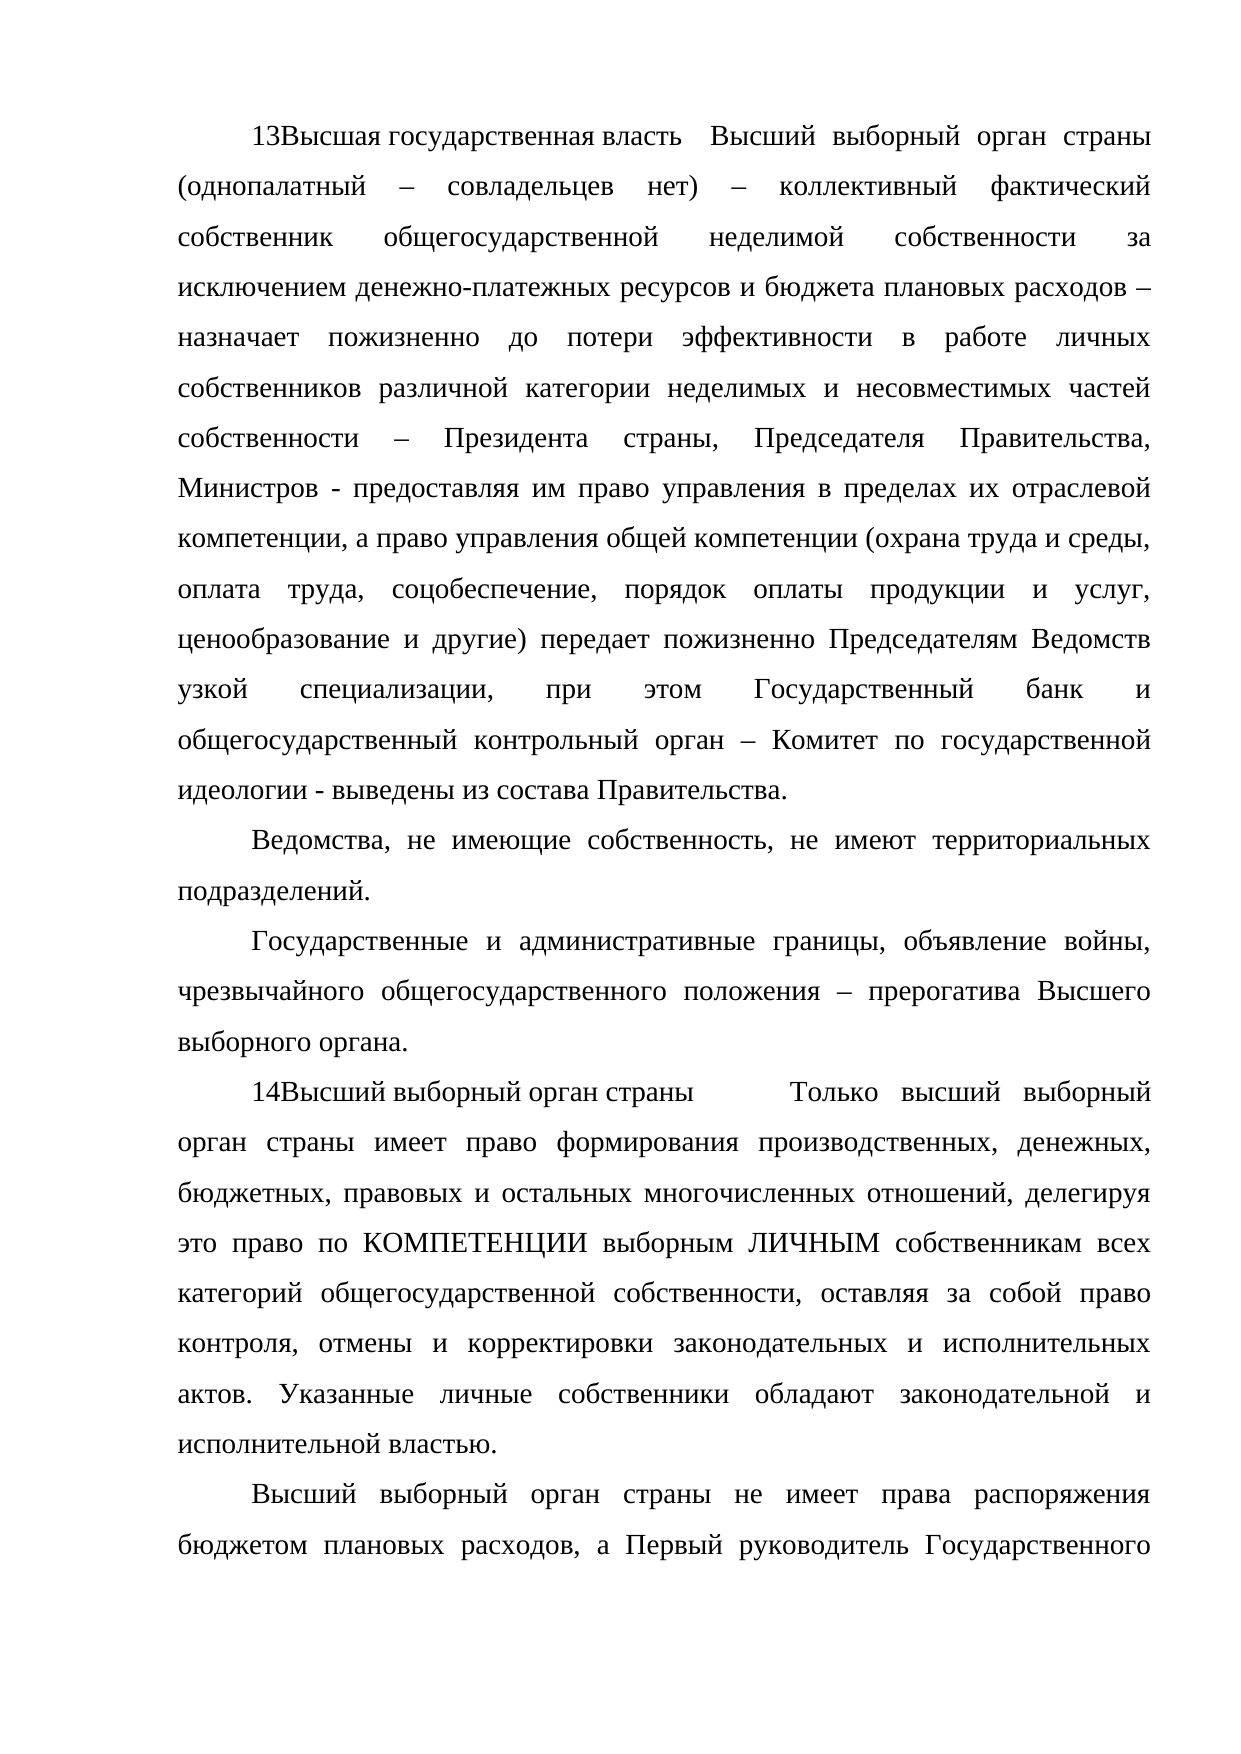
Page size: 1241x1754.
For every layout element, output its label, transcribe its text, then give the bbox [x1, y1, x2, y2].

text 14Высший выборный орган страны Только высший выборный орган страны имеет право формирования производственных, денежных, бюджетных, правовых и остальных многочисленных отношений, делегируя это право по КОМПЕТЕНЦИИ выборным ЛИЧНЫМ собственникам всех категорий общегосударственной собственности, оставляя за собой право контроля, отмены и корректировки законодательных и исполнительных актов. Указанные личные собственники обладают законодательной и исполнительной властью. [177, 1074, 1152, 1460]
text Ведомства, не имеющие собственность, не имеют территориальных подразделений. [177, 822, 1152, 906]
text 13Высшая государственная власть Высший выборный орган страны (однопалатный – совладельцев нет) – коллективный фактический собственник общегосударственной неделимой собственности за исключением денежно-платежных ресурсов и бюджета плановых расходов – назначает пожизненно до потери эффективности в работе личных собственников различной категории неделимых и несовместимых частей собственности – Президента страны, Председателя Правительства, Министров - предоставляя им право управления в пределах их отраслевой компетенции, а право управления общей компетенции (охрана труда и среды, оплата труда, соцобеспечение, порядок оплаты продукции и услуг, ценообразование и другие) передает пожизненно Председателям Ведомств узкой специализации, при этом Государственный банк и общегосударственный контрольный орган – Комитет по государственной идеологии - выведены из состава Правительства. [177, 118, 1152, 806]
text Государственные и административные границы, объявление войны, чрезвычайного общегосударственного положения – прерогатива Высшего выборного органа. [177, 923, 1152, 1057]
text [177, 1477, 1152, 1560]
